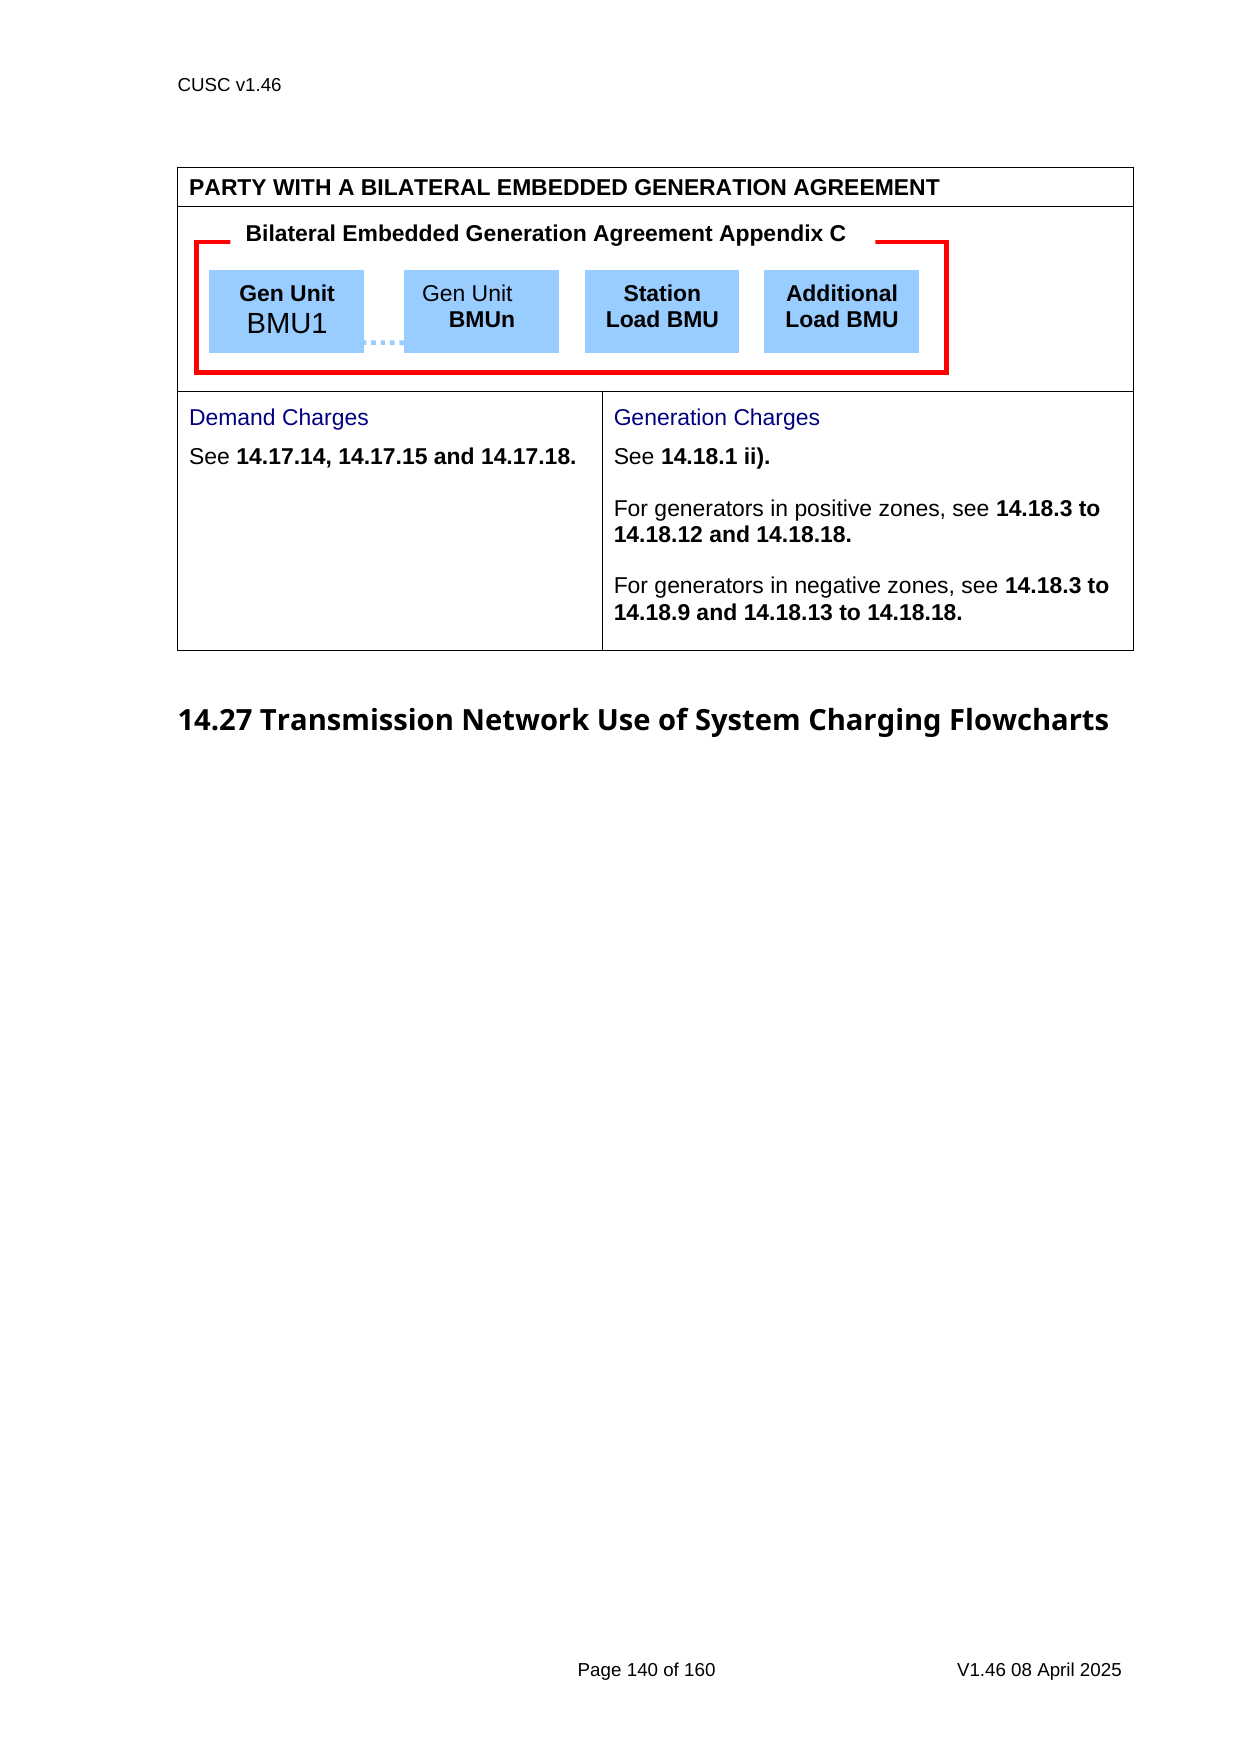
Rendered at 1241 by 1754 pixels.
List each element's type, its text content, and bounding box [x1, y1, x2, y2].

subtitle 14.27 Transmission Network Use of System Charging Flowcharts [177, 699, 1121, 739]
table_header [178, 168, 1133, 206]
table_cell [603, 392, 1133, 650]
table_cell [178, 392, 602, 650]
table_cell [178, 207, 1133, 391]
